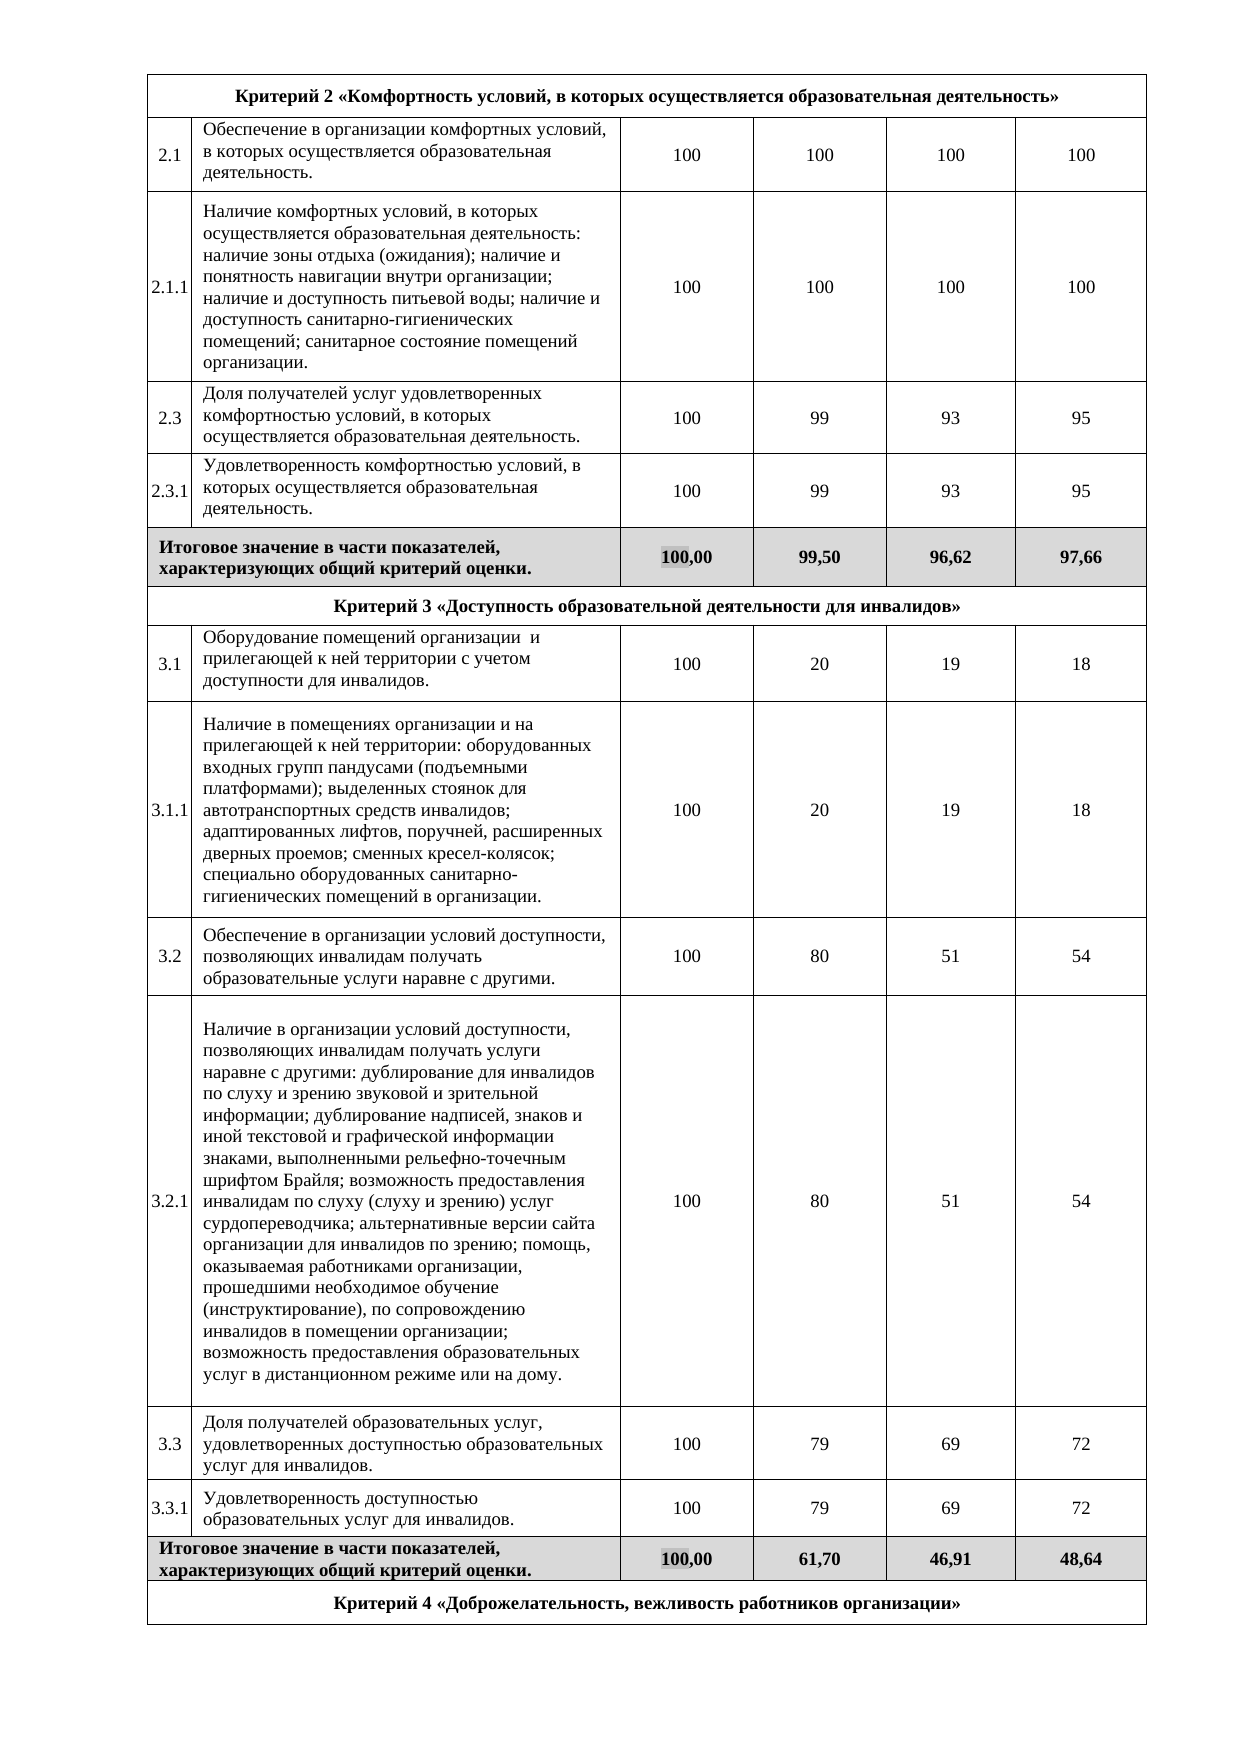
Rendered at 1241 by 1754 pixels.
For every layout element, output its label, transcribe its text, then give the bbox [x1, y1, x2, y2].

table_cell 72 [1016, 1407, 1146, 1479]
table_cell Наличие в организации условий доступности, позволяющих инвалидам получать услуги наравне с другими: дублирование для инвалидов по слуху и зрению звуковой и зрительной информации; дублирование надписей, знаков и иной текстовой и графической информации знаками, выполненными рельефно-точечным шрифтом Брайля; возможность предоставления инвалидам по слуху (слуху и зрению) услуг сурдопереводчика; альтернативные версии сайта организации для инвалидов по зрению; помощь, оказываемая работниками организации, прошедшими необходимое обучение (инструктирование), по сопровождению инвалидов в помещении организации; возможность предоставления образовательных услуг в дистанционном режиме или на дому. [192, 996, 620, 1406]
table_cell 100 [621, 192, 753, 381]
table_cell 3.1 [148, 626, 191, 701]
table_cell 100 [621, 918, 753, 994]
table_cell Критерий 4 «Доброжелательность, вежливость работников организации» [148, 1581, 1146, 1624]
table_cell Удовлетворенность комфортностью условий, в которых осуществляется образовательная деятельность. [192, 454, 620, 527]
table_cell 100 [754, 118, 886, 191]
table_cell Критерий 3 «Доступность образовательной деятельности для инвалидов» [148, 587, 1146, 624]
table_cell Доля получателей образовательных услуг, удовлетворенных доступностью образовательных услуг для инвалидов. [192, 1407, 620, 1479]
table_cell 72 [1016, 1480, 1146, 1536]
table_cell 19 [887, 626, 1015, 701]
table_cell 79 [754, 1407, 886, 1479]
table_cell 93 [887, 382, 1015, 453]
table_cell 100 [754, 192, 886, 381]
table_cell Наличие комфортных условий, в которых осуществляется образовательная деятельность: наличие зоны отдыха (ожидания); наличие и понятность навигации внутри организации; наличие и доступность питьевой воды; наличие и доступность санитарно-гигиенических помещений; санитарное состояние помещений организации. [192, 192, 620, 381]
table_cell 100 [621, 118, 753, 191]
table_cell 93 [887, 454, 1015, 527]
table_cell 69 [887, 1407, 1015, 1479]
table_cell 100 [1016, 192, 1146, 381]
table_cell 51 [887, 918, 1015, 994]
table_cell 3.1.1 [148, 702, 191, 917]
table_cell 95 [1016, 382, 1146, 453]
table_cell 100 [1016, 118, 1146, 191]
table_cell 51 [887, 996, 1015, 1406]
table_cell Итоговое значение в части показателей, характеризующих общий критерий оценки. [148, 1537, 620, 1580]
table_cell 95 [1016, 454, 1146, 527]
table_cell 20 [754, 626, 886, 701]
table_cell 100 [887, 192, 1015, 381]
table_cell Оборудование помещений организации и прилегающей к ней территории с учетом доступности для инвалидов. [192, 626, 620, 701]
table_cell 100 [621, 1407, 753, 1479]
table_cell 100,00 [621, 1537, 753, 1580]
table_cell 97,66 [1016, 528, 1146, 586]
table_cell 3.3.1 [148, 1480, 191, 1536]
table_cell 2.3.1 [148, 454, 191, 527]
table_cell 80 [754, 918, 886, 994]
table_cell 69 [887, 1480, 1015, 1536]
table_cell 2.1.1 [148, 192, 191, 381]
table_cell Доля получателей услуг удовлетворенных комфортностью условий, в которых осуществляется образовательная деятельность. [192, 382, 620, 453]
table_cell 100 [621, 996, 753, 1406]
table_cell 99 [754, 454, 886, 527]
table_cell 100 [887, 118, 1015, 191]
table_cell 3.3 [148, 1407, 191, 1479]
table_cell Обеспечение в организации комфортных условий, в которых осуществляется образовательная деятельность. [192, 118, 620, 191]
table_cell 3.2 [148, 918, 191, 994]
table_cell 100 [621, 382, 753, 453]
table_cell 100 [621, 626, 753, 701]
table_cell 99 [754, 382, 886, 453]
table_cell Итоговое значение в части показателей, характеризующих общий критерий оценки. [148, 528, 620, 586]
table_cell 18 [1016, 702, 1146, 917]
table_cell 54 [1016, 996, 1146, 1406]
table_cell 46,91 [887, 1537, 1015, 1580]
table_cell 79 [754, 1480, 886, 1536]
table_cell 54 [1016, 918, 1146, 994]
table_cell 18 [1016, 626, 1146, 701]
table_cell 19 [887, 702, 1015, 917]
table_cell Удовлетворенность доступностью образовательных услуг для инвалидов. [192, 1480, 620, 1536]
table_cell 20 [754, 702, 886, 917]
table_cell 3.2.1 [148, 996, 191, 1406]
table_cell 100 [621, 1480, 753, 1536]
table_cell Наличие в помещениях организации и на прилегающей к ней территории: оборудованных входных групп пандусами (подъемными платформами); выделенных стоянок для автотранспортных средств инвалидов; адаптированных лифтов, поручней, расширенных дверных проемов; сменных кресел-колясок; специально оборудованных санитарно-гигиенических помещений в организации. [192, 702, 620, 917]
table_cell 48,64 [1016, 1537, 1146, 1580]
table_cell 2.1 [148, 118, 191, 191]
table_cell 2.3 [148, 382, 191, 453]
table_cell Обеспечение в организации условий доступности, позволяющих инвалидам получать образовательные услуги наравне с другими. [192, 918, 620, 994]
table_cell 96,62 [887, 528, 1015, 586]
table_cell 61,70 [754, 1537, 886, 1580]
table_cell 99,50 [754, 528, 886, 586]
table_cell 100 [621, 702, 753, 917]
table_cell Критерий 2 «Комфортность условий, в которых осуществляется образовательная деятельность» [148, 75, 1146, 117]
table_cell 100,00 [621, 528, 753, 586]
table_cell 80 [754, 996, 886, 1406]
table_cell 100 [621, 454, 753, 527]
